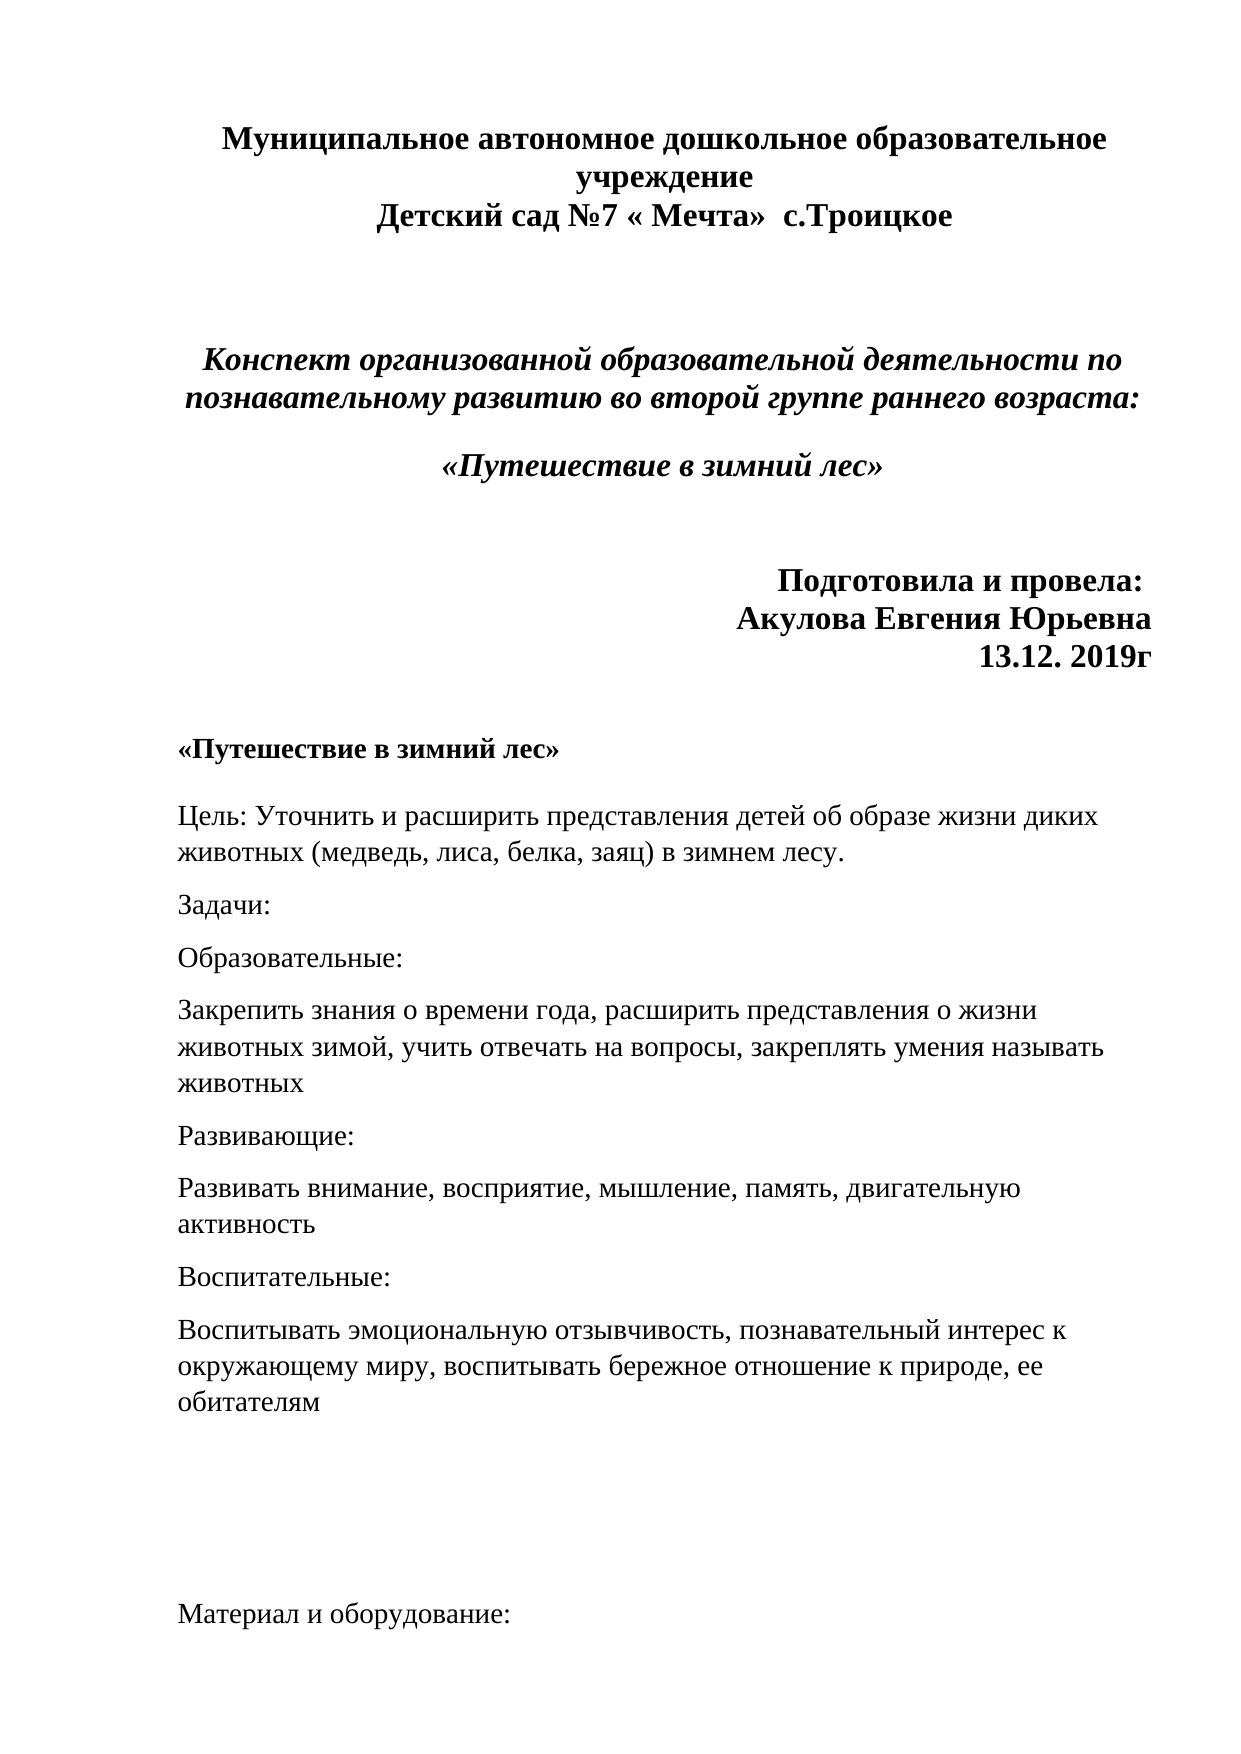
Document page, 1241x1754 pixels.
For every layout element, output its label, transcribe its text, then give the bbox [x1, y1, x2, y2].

text Развивающие: [177, 1118, 1152, 1151]
text Воспитывать эмоциональную отзывчивость, познавательный интерес к окружающему миру, воспитывать бережное отношение к природе, ее обитателям [177, 1312, 1152, 1418]
text Детский сад №7 « Мечта» с.Троицкое [177, 195, 1152, 233]
text Муниципальное автономное дошкольное образовательное учреждение [177, 118, 1152, 195]
text Воспитательные: [177, 1259, 1152, 1293]
text Развивать внимание, восприятие, мышление, память, двигательную активность [177, 1170, 1152, 1240]
text 13.12. 2019г [177, 636, 1152, 675]
text «Путешествие в зимний лес» [177, 445, 1152, 483]
text Закрепить знания о времени года, расширить представления о жизни животных зимой, учить отвечать на вопросы, закреплять умения называть животных [177, 992, 1152, 1098]
text Материал и оборудование: [177, 1596, 1152, 1629]
text Подготовила и провела: [177, 560, 1152, 598]
text Акулова Евгения Юрьевна [177, 598, 1152, 636]
text Конспект организованной образовательной деятельности по познавательному развитию во второй группе раннего возраста: [177, 339, 1152, 416]
text «Путешествие в зимний лес» [177, 731, 1152, 764]
text Образовательные: [177, 940, 1152, 973]
text Задачи: [177, 887, 1152, 920]
text Цель: Уточнить и расширить представления детей об образе жизни диких животных (медведь, лиса, белка, заяц) в зимнем лесу. [177, 798, 1152, 868]
